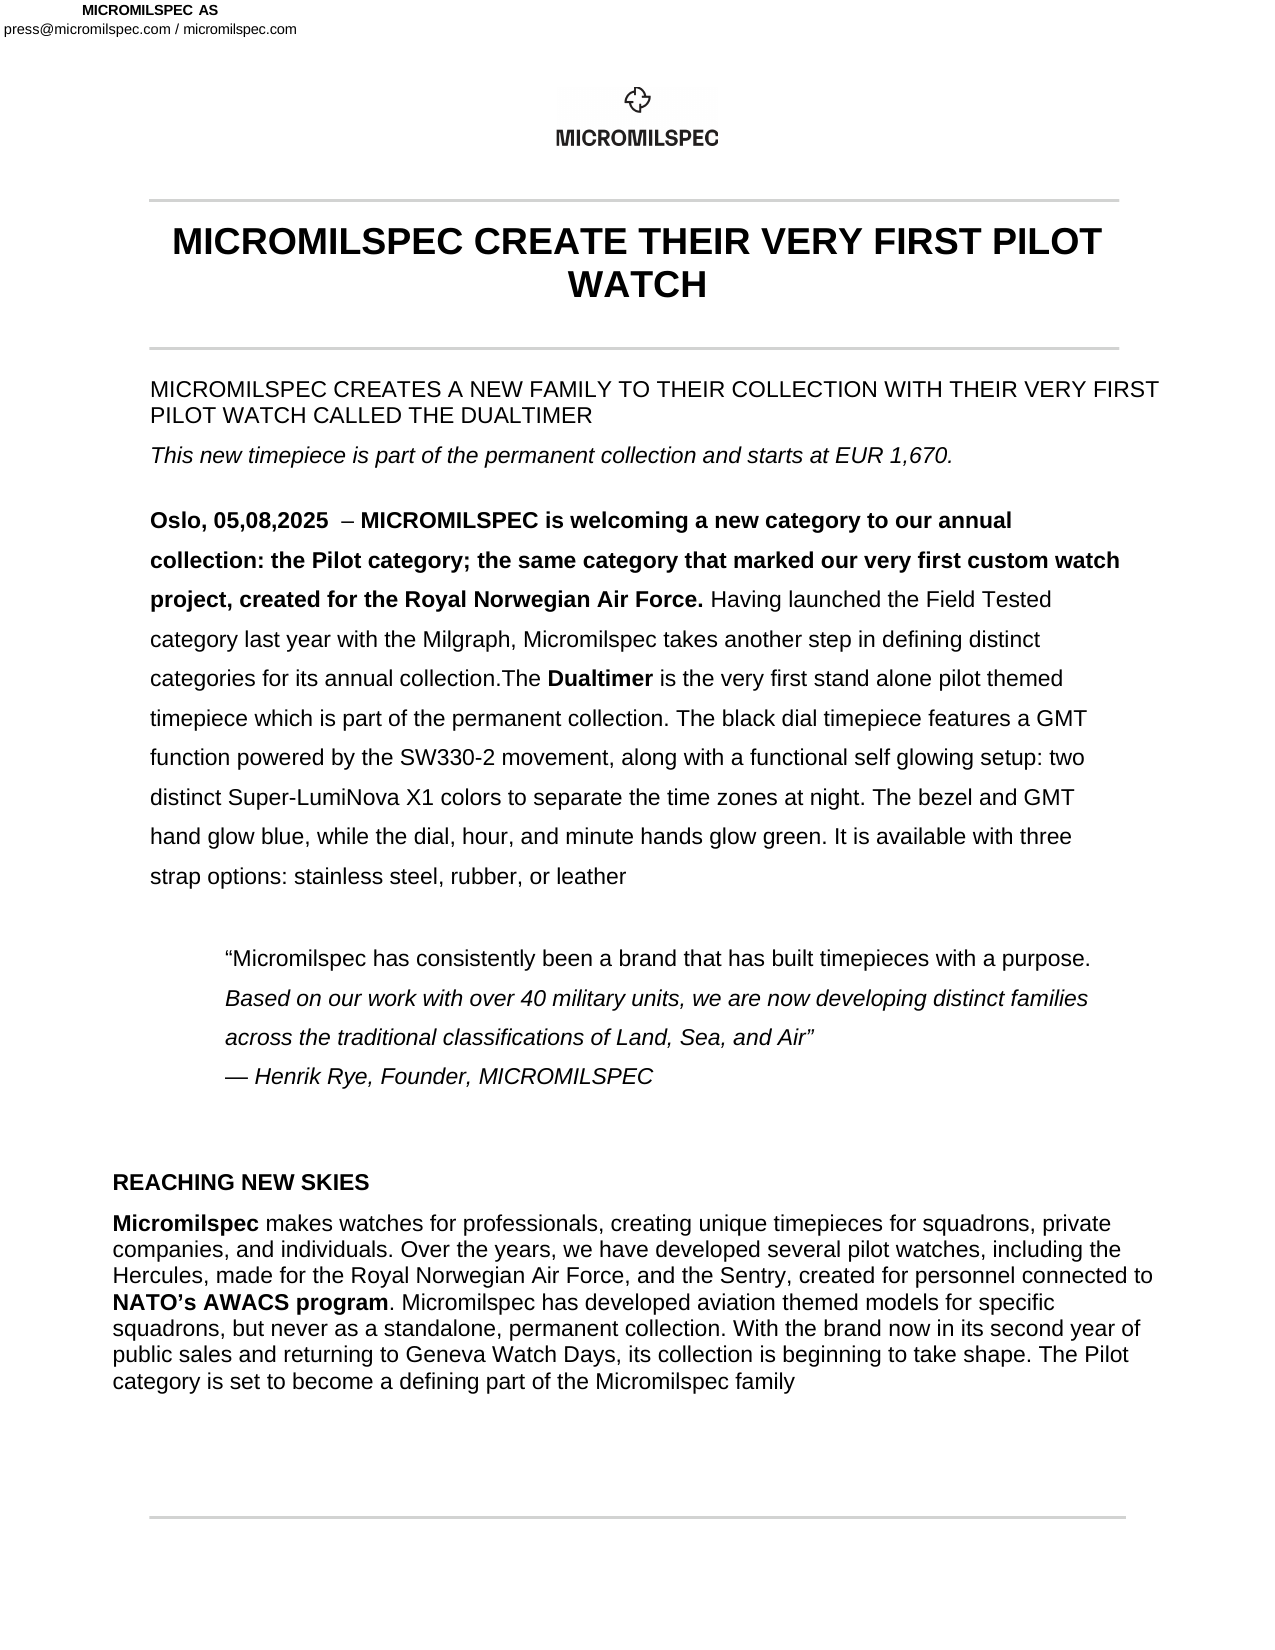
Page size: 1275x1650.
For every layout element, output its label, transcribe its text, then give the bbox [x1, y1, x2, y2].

text MICROMILSPEC CREATES A NEW FAMILY TO THEIR COLLECTION WITH THEIR VERY FIRST PILOT WATCH CALLED THE DUALTIMER [150, 376, 1162, 428]
text — Henrik Rye, Founder, MICROMILSPEC [225, 1064, 1162, 1090]
text REACHING NEW SKIES [112, 1169, 1162, 1196]
text “Micromilspec has consistently been a brand that has built timepieces with a purpose. Based on our work with over 40 military units, we are now developing distinct families across the traditional classifications of Land, Sea, and Air” [225, 945, 1118, 1051]
picture [556, 87, 718, 146]
text Oslo, 05,08,2025 – MICROMILSPEC is welcoming a new category to our annual collection: the Pilot category; the same category that marked our very first custom watch project, created for the Royal Norwegian Air Force. Having launched the Field Tested category last year with the Milgraph, Micromilspec takes another step in defining distinct categories for its annual collection.The Dualtimer is the very first stand alone pilot themed timepiece which is part of the permanent collection. The black dial timepiece features a GMT function powered by the SW330-2 movement, along with a functional self glowing setup: two distinct Super-LumiNova X1 colors to separate the time zones at night. The bezel and GMT hand glow blue, while the dial, hour, and minute hands glow green. It is available with three strap options: stainless steel, rubber, or leather [150, 507, 1124, 889]
title MICROMILSPEC CREATE THEIR VERY FIRST PILOT WATCH [112, 219, 1162, 306]
text This new timepiece is part of the permanent collection and starts at EUR 1,670. [150, 442, 1162, 468]
text Micromilspec makes watches for professionals, creating unique timepieces for squadrons, private companies, and individuals. Over the years, we have developed several pilot watches, including the Hercules, made for the Royal Norwegian Air Force, and the Sentry, created for personnel connected to NATO’s AWACS program. Micromilspec has developed aviation themed models for specific squadrons, but never as a standalone, permanent collection. With the brand now in its second year of public sales and returning to Geneva Watch Days, its collection is beginning to take shape. The Pilot category is set to become a defining part of the Micromilspec family [112, 1210, 1162, 1394]
